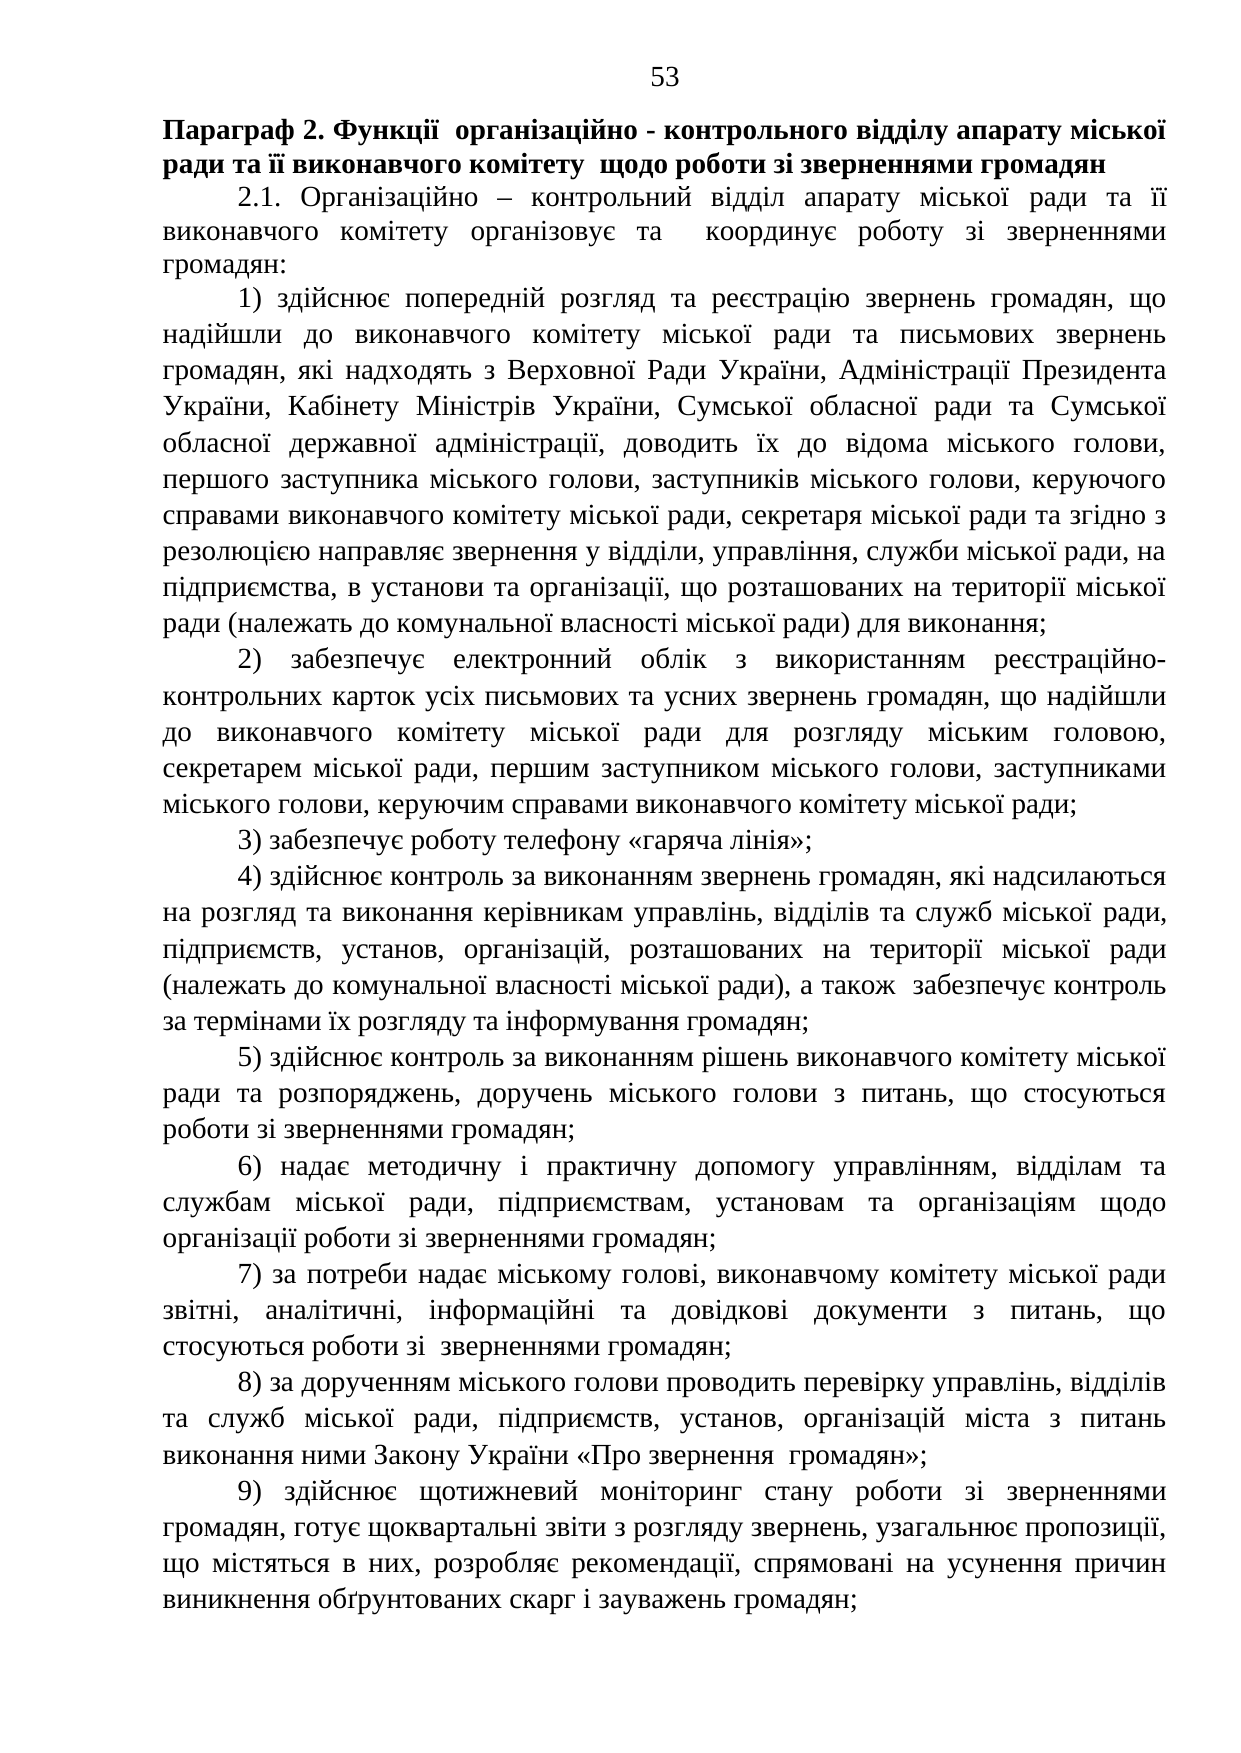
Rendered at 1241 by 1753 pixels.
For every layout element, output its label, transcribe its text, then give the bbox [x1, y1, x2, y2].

text 6) надає методичну і практичну допомогу управлінням, відділам та службам міської ради, підприємствам, установам та організаціям щодо організації роботи зі зверненнями громадян; 7) за потреби надає міському голові, виконавчому комітету міської ради звітні, аналітичні, інформаційні та довідкові документи з питань, що стосуються роботи зі зверненнями громадян; [162, 1148, 1167, 1362]
text 9) здійснює щотижневий моніторинг стану роботи зі зверненнями громадян, готує щоквартальні звіти з розгляду звернень, узагальнює пропозиції, що містяться в них, розробляє рекомендації, спрямовані на усунення причин виникнення обґрунтованих скарг і зауважень громадян; [162, 1473, 1167, 1615]
text Параграф 2. Функції організаційно - контрольного відділу апарату міської ради та її виконавчого комітету щодо роботи зі зверненнями громадян [162, 112, 1167, 179]
text 2.1. Організаційно – контрольний відділ апарату міської ради та її виконавчого комітету організовує та координує роботу зі зверненнями громадян: [162, 179, 1167, 280]
text 8) за дорученням міського голови проводить перевірку управлінь, відділів та служб міської ради, підприємств, установ, організацій міста з питань виконання ними Закону України «Про звернення громадян»; [162, 1364, 1167, 1470]
text 5) здійснює контроль за виконанням рішень виконавчого комітету міської ради та розпоряджень, доручень міського голови з питань, що стосуються роботи зі зверненнями громадян; [162, 1039, 1167, 1145]
text 1) здійснює попередній розгляд та реєстрацію звернень громадян, що надійшли до виконавчого комітету міської ради та письмових звернень громадян, які надходять з Верховної Ради України, Адміністрації Президента України, Кабінету Міністрів України, Сумської обласної ради та Сумської обласної державної адміністрації, доводить їх до відома міського голови, першого заступника міського голови, заступників міського голови, керуючого справами виконавчого комітету міської ради, секретаря міської ради та згідно з резолюцією направляє звернення у відділи, управління, служби міської ради, на підприємства, в установи та організації, що розташованих на території міської ради (належать до комунальної власності міської ради) для виконання; 2) забезпечує електронний облік з використанням реєстраційно-контрольних карток усіх письмових та усних звернень громадян, що надійшли до виконавчого комітету міської ради для розгляду міським головою, секретарем міської ради, першим заступником міського голови, заступниками міського голови, керуючим справами виконавчого комітету міської ради; [162, 280, 1167, 820]
text 4) здійснює контроль за виконанням звернень громадян, які надсилаються на розгляд та виконання керівникам управлінь, відділів та служб міської ради, підприємств, установ, організацій, розташованих на території міської ради (належать до комунальної власності міської ради), а також забезпечує контроль за термінами їх розгляду та інформування громадян; [162, 858, 1167, 1037]
text 3) забезпечує роботу телефону «гаряча лінія»; [162, 822, 1167, 856]
